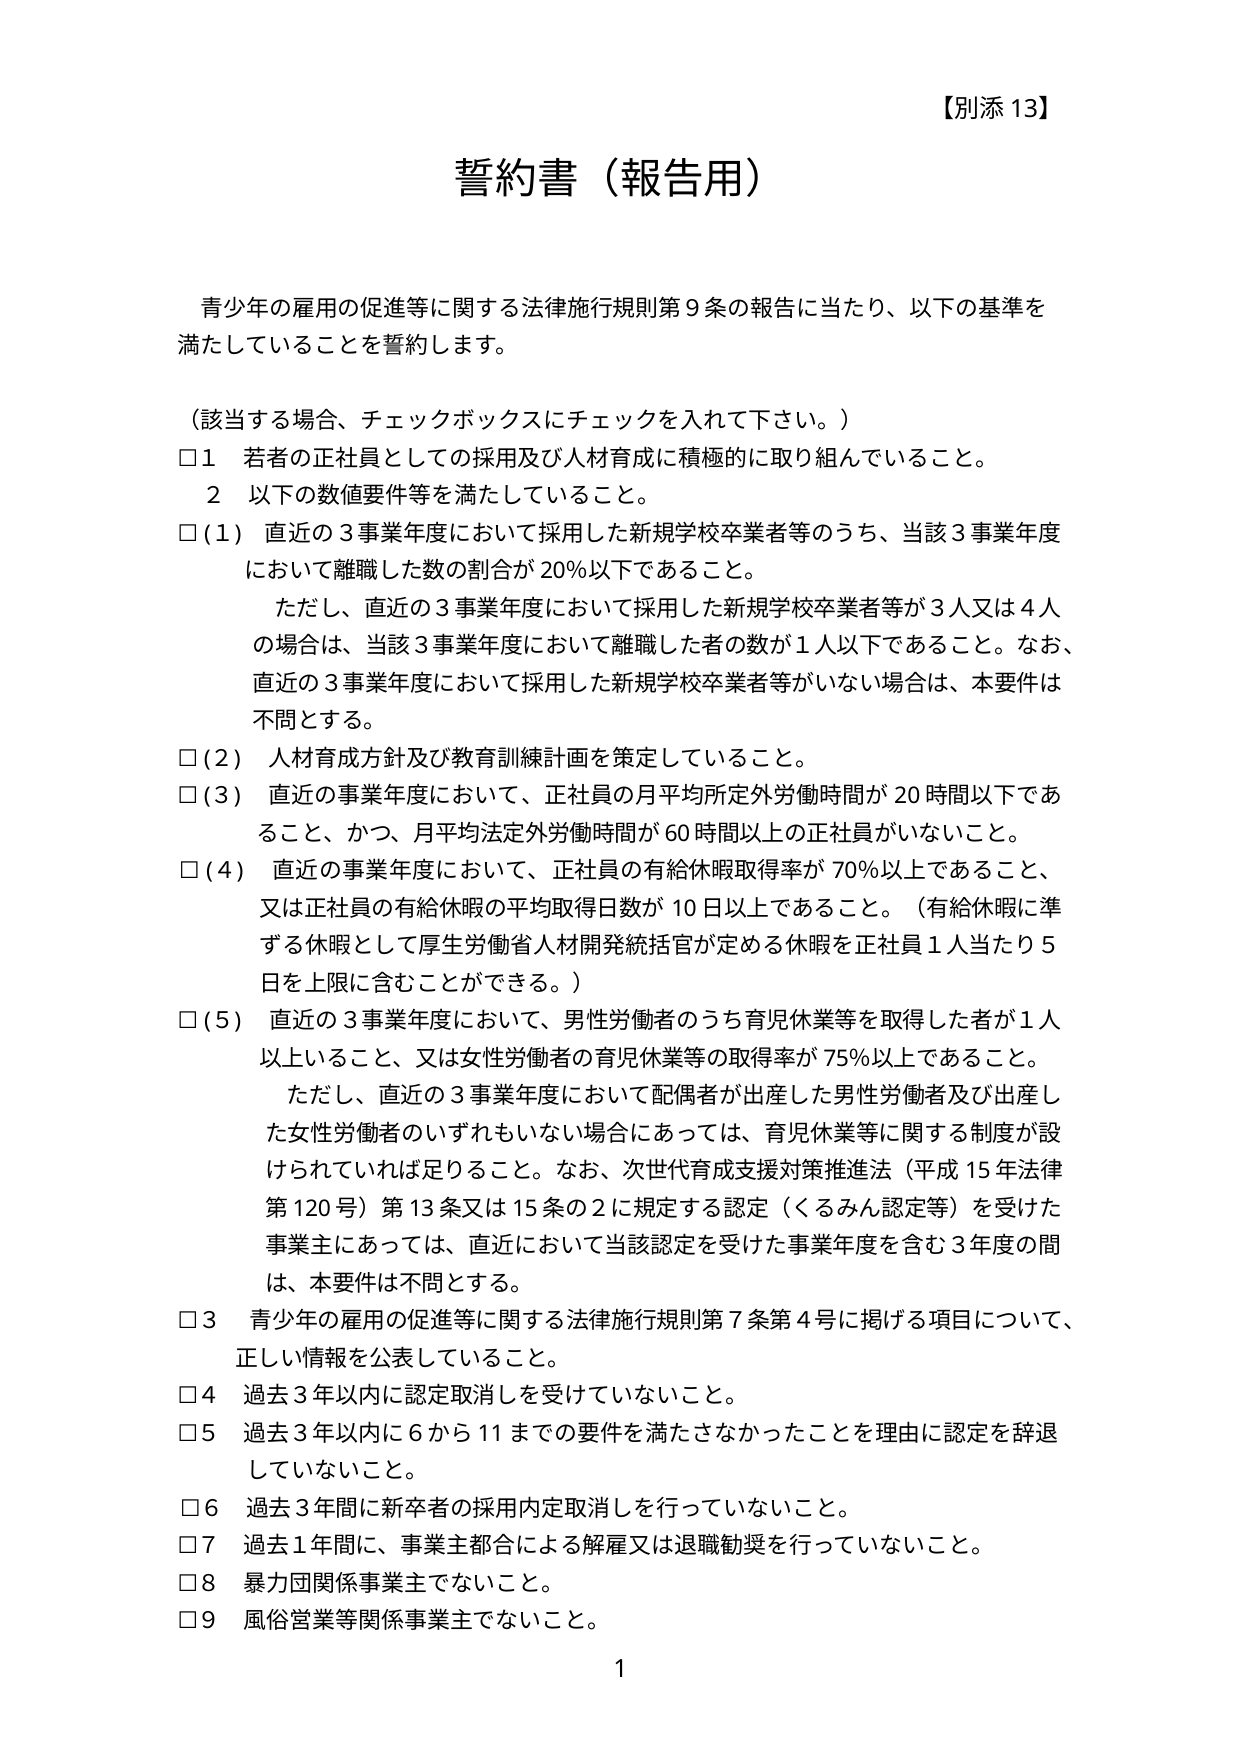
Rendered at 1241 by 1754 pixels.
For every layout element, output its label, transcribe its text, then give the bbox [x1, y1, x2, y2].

text (４) 直近の事業年度において、正社員の有給休暇取得率が70％以上であること、又は正社員の有給休暇の平均取得日数が10日以上であること。（有給休暇に準ずる休暇として厚生労働省人材開発統括官が定める休暇を正社員１人当たり５日を上限に含むことができる。） [179, 850, 1063, 1000]
text ２ 以下の数値要件等を満たしていること。 [202, 475, 1063, 513]
text 青少年の雇用の促進等に関する法律施行規則第９条の報告に当たり、以下の基準を [177, 288, 1063, 325]
text ただし、直近の３事業年度において採用した新規学校卒業者等が３人又は４人の場合は、当該３事業年度において離職した者の数が１人以下であること。なお、直近の３事業年度において採用した新規学校卒業者等がいない場合は、本要件は不問とする。 [252, 588, 1063, 738]
text 誓約書（報告用） [177, 138, 1063, 213]
text ３ 青少年の雇用の促進等に関する法律施行規則第７条第４号に掲げる項目について、正しい情報を公表していること。 [177, 1300, 1063, 1375]
text ６ 過去３年間に新卒者の採用内定取消しを行っていないこと。 [180, 1488, 1063, 1525]
text ７ 過去１年間に、事業主都合による解雇又は退職勧奨を行っていないこと。 [177, 1525, 1063, 1563]
text (３) 直近の事業年度において、正社員の月平均所定外労働時間が20時間以下であること、かつ、月平均法定外労働時間が60時間以上の正社員がいないこと。 [177, 775, 1063, 850]
text ８ 暴力団関係事業主でないこと。 [177, 1563, 1063, 1600]
text (１) 直近の３事業年度において採用した新規学校卒業者等のうち、当該３事業年度において離職した数の割合が20％以下であること。 [177, 513, 1063, 588]
text ５ 過去３年以内に６から11までの要件を満たさなかったことを理由に認定を辞退していないこと。 [177, 1413, 1063, 1488]
text ただし、直近の３事業年度において配偶者が出産した男性労働者及び出産した女性労働者のいずれもいない場合にあっては、育児休業等に関する制度が設けられていれば足りること。なお、次世代育成支援対策推進法（平成15年法律第120号）第13条又は15条の２に規定する認定（くるみん認定等）を受けた事業主にあっては、直近において当該認定を受けた事業年度を含む３年度の間は、本要件は不問とする。 [265, 1075, 1063, 1300]
text (２) 人材育成方針及び教育訓練計画を策定していること。 [177, 738, 1063, 775]
text 満たしていることを誓約します。 [177, 325, 1063, 363]
text １ 若者の正社員としての採用及び人材育成に積極的に取り組んでいること。 [177, 438, 1063, 475]
text ４ 過去３年以内に認定取消しを受けていないこと。 [177, 1375, 1063, 1413]
text (５) 直近の３事業年度において、男性労働者のうち育児休業等を取得した者が１人以上いること、又は女性労働者の育児休業等の取得率が75％以上であること。 [177, 1000, 1063, 1075]
text （該当する場合、チェックボックスにチェックを入れて下さい。） [177, 400, 1063, 438]
text ９ 風俗営業等関係事業主でないこと。 [177, 1600, 1063, 1638]
